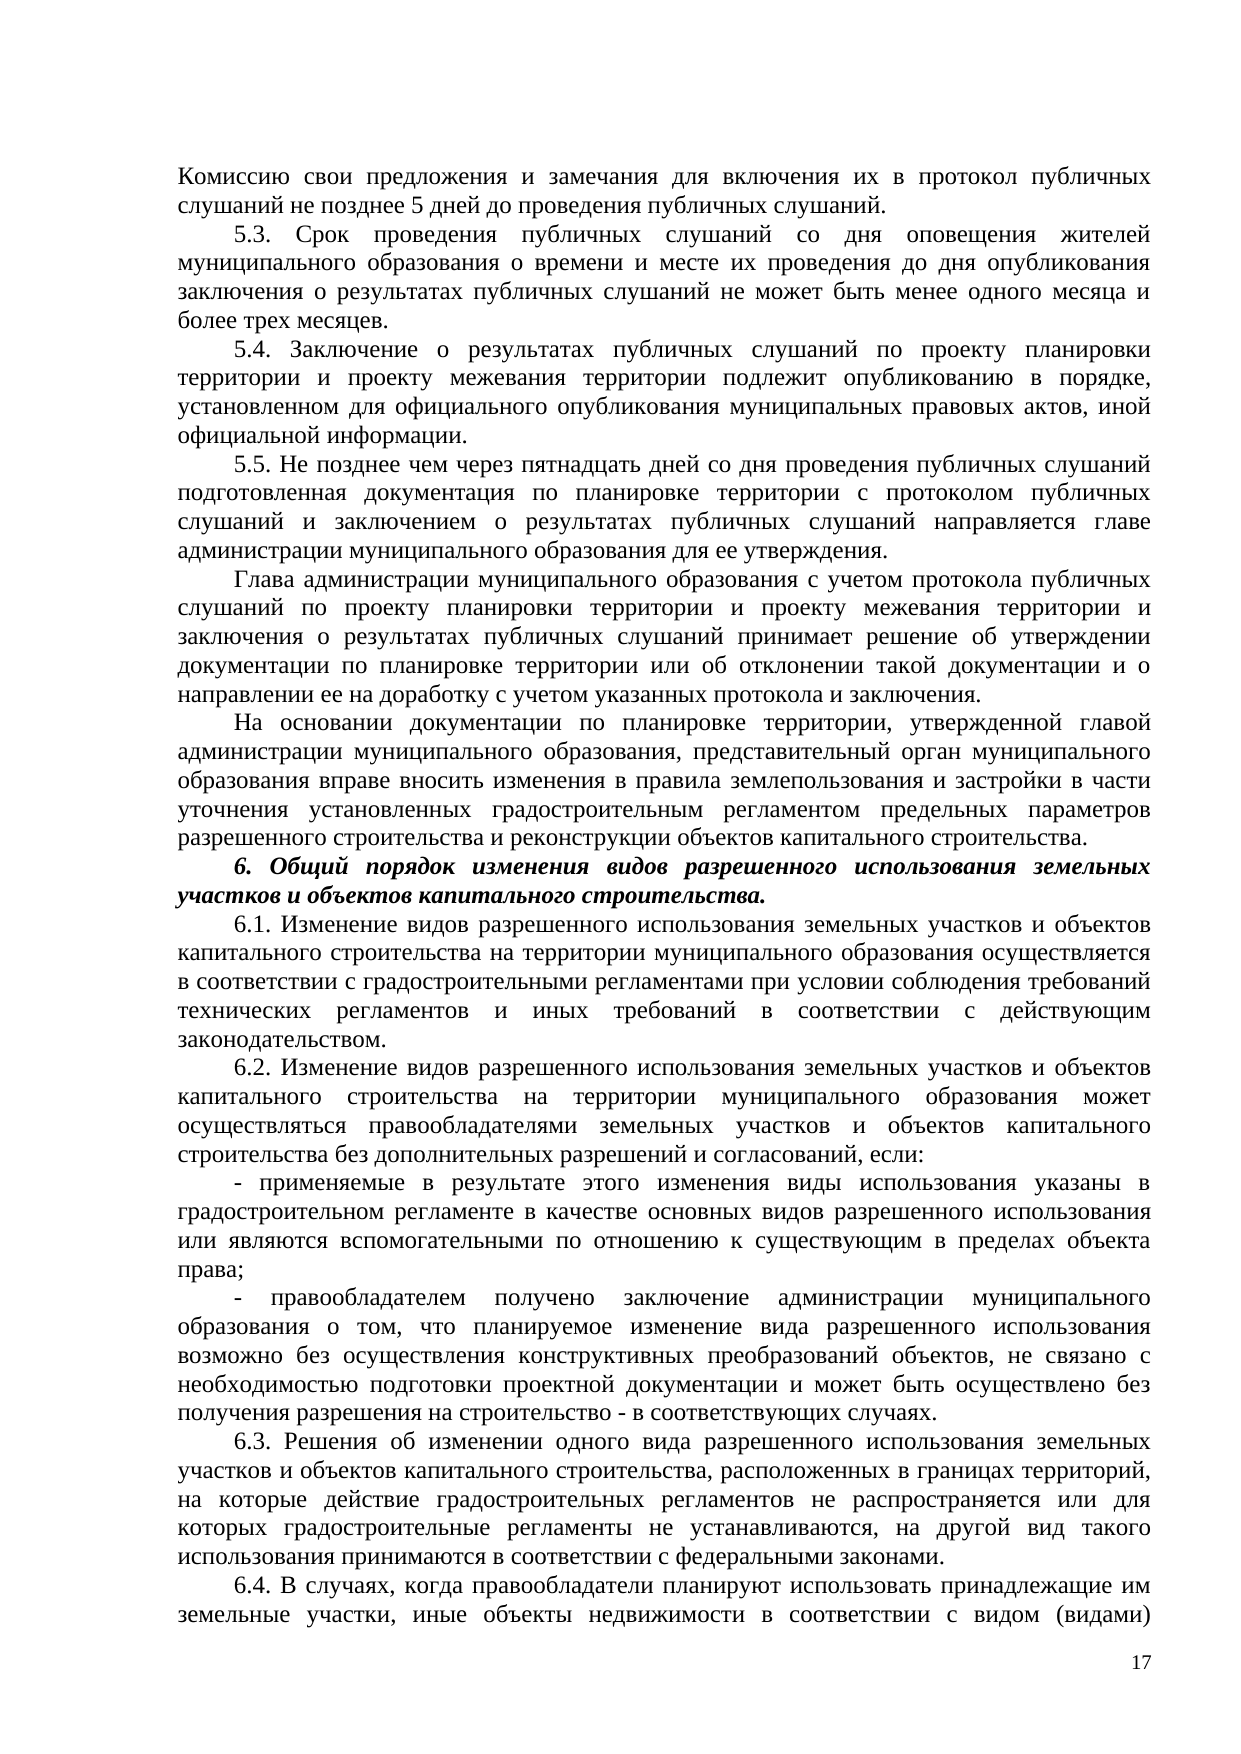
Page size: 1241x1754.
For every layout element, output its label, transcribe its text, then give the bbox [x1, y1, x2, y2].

text 6.3. Решения об изменении одного вида разрешенного использования земельных участков и объектов капитального строительства, расположенных в границах территорий, на которые действие градостроительных регламентов не распространяется или для которых градостроительные регламенты не устанавливаются, на другой вид такого использования принимаются в соответствии с федеральными законами. [177, 1426, 1152, 1570]
text - применяемые в результате этого изменения виды использования указаны в градостроительном регламенте в качестве основных видов разрешенного использования или являются вспомогательными по отношению к существующим в пределах объекта права; [177, 1167, 1152, 1282]
text - правообладателем получено заключение администрации муниципального образования о том, что планируемое изменение вида разрешенного использования возможно без осуществления конструктивных преобразований объектов, не связано с необходимостью подготовки проектной документации и может быть осуществлено без получения разрешения на строительство - в соответствующих случаях. [177, 1282, 1152, 1426]
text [177, 161, 1152, 219]
text 5.3. Срок проведения публичных слушаний со дня оповещения жителей муниципального образования о времени и месте их проведения до дня опубликования заключения о результатах публичных слушаний не может быть менее одного месяца и более трех месяцев. [177, 219, 1152, 334]
text На основании документации по планировке территории, утвержденной главой администрации муниципального образования, представительный орган муниципального образования вправе вносить изменения в правила землепользования и застройки в части уточнения установленных градостроительным регламентом предельных параметров разрешенного строительства и реконструкции объектов капитального строительства. [177, 707, 1152, 851]
text 6.1. Изменение видов разрешенного использования земельных участков и объектов капитального строительства на территории муниципального образования осуществляется в соответствии с градостроительными регламентами при условии соблюдения требований технических регламентов и иных требований в соответствии с действующим законодательством. [177, 909, 1152, 1052]
text 5.4. Заключение о результатах публичных слушаний по проекту планировки территории и проекту межевания территории подлежит опубликованию в порядке, установленном для официального опубликования муниципальных правовых актов, иной официальной информации. [177, 334, 1152, 449]
text 5.5. Не позднее чем через пятнадцать дней со дня проведения публичных слушаний подготовленная документация по планировке территории с протоколом публичных слушаний и заключением о результатах публичных слушаний направляется главе администрации муниципального образования для ее утверждения. [177, 449, 1152, 564]
text 6.2. Изменение видов разрешенного использования земельных участков и объектов капитального строительства на территории муниципального образования может осуществляться правообладателями земельных участков и объектов капитального строительства без дополнительных разрешений и согласований, если: [177, 1052, 1152, 1167]
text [177, 1570, 1152, 1627]
text 6. Общий порядок изменения видов разрешенного использования земельных участков и объектов капитального строительства. [177, 851, 1152, 909]
text Глава администрации муниципального образования с учетом протокола публичных слушаний по проекту планировки территории и проекту межевания территории и заключения о результатах публичных слушаний принимает решение об утверждении документации по планировке территории или об отклонении такой документации и о направлении ее на доработку с учетом указанных протокола и заключения. [177, 564, 1152, 707]
